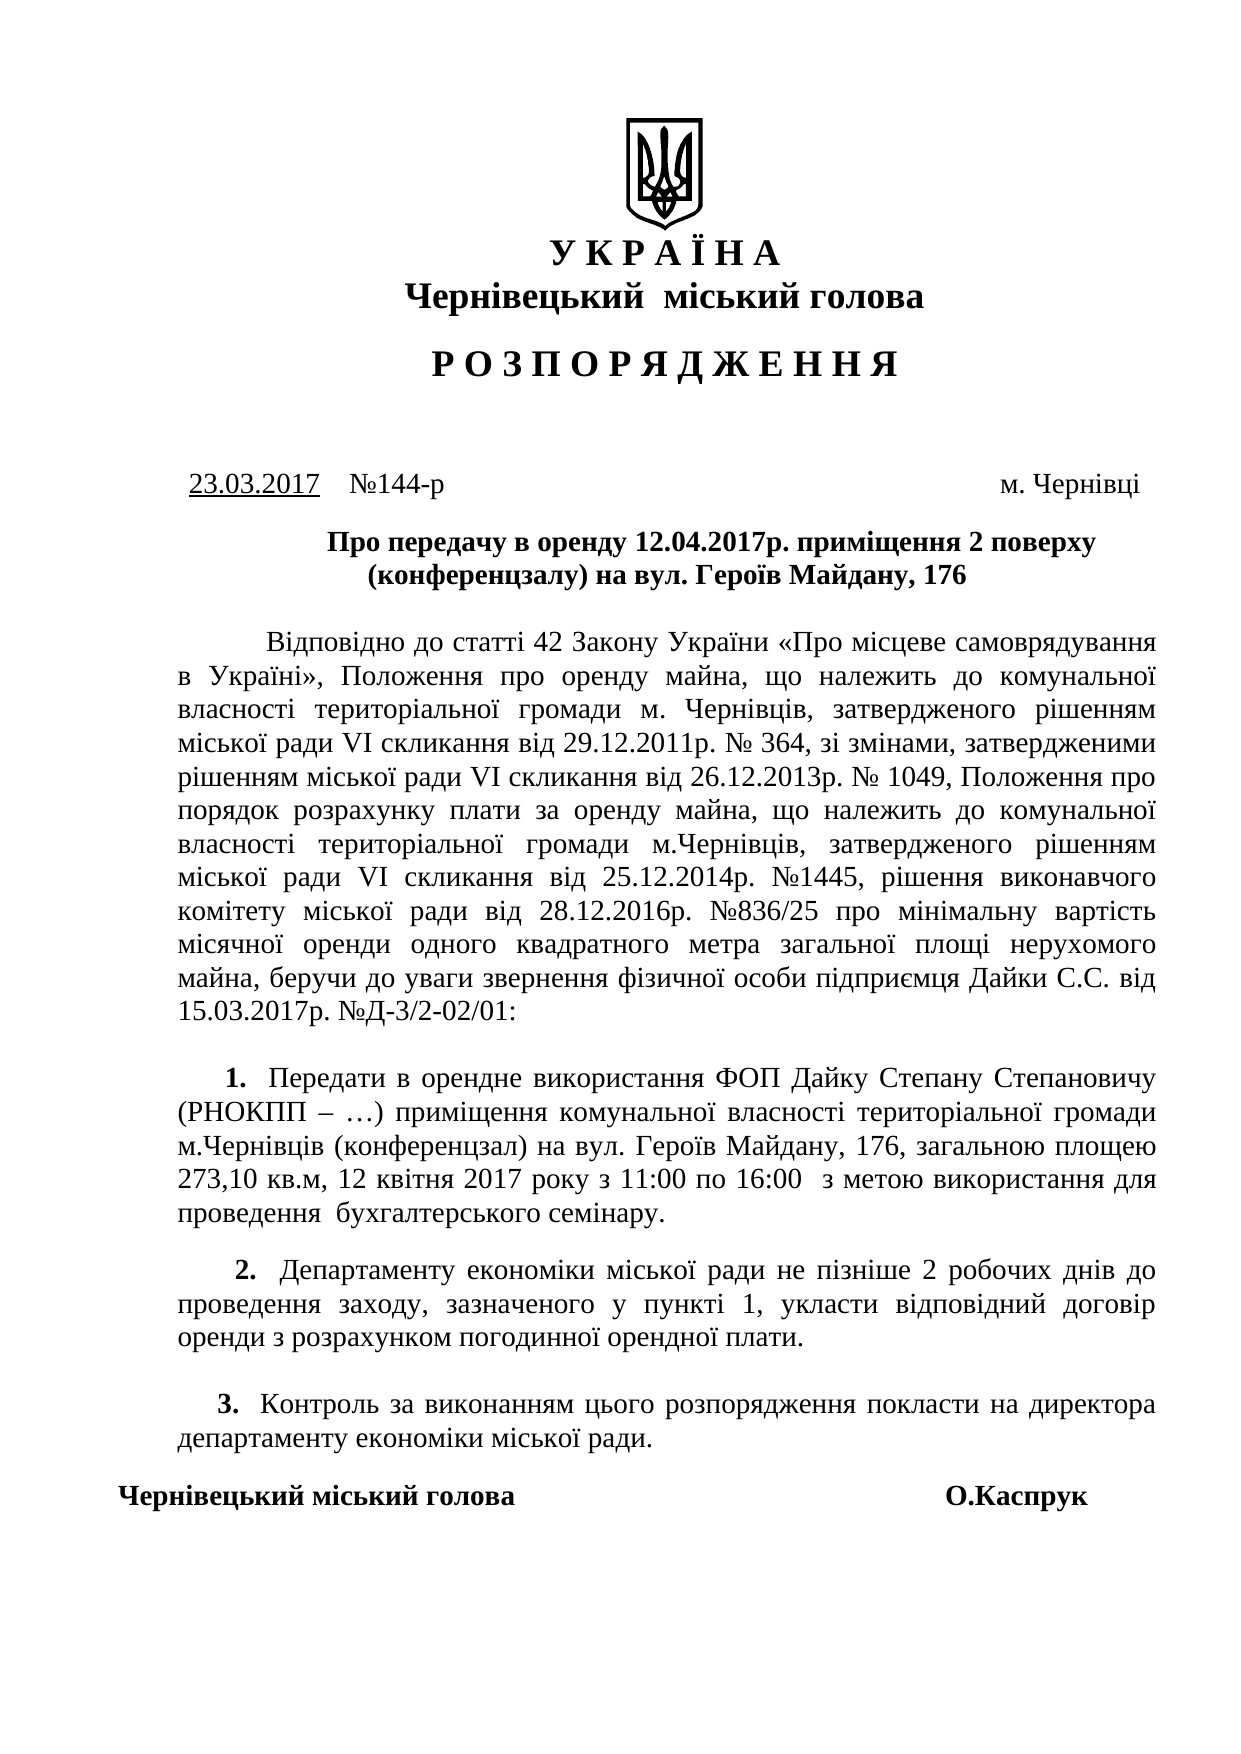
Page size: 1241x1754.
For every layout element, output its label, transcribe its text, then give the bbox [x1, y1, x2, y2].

table_header О.Каспрук [626, 1478, 1095, 1578]
text 2. Департаменту економіки міської ради не пізніше 2 робочих днів до проведення заходу, зазначеного у пункті 1, укласти відповідний договір оренди з розрахунком погодинної орендної плати. [177, 1252, 1157, 1353]
text У К Р А Ї Н А [177, 231, 1152, 274]
text 23.03.2017 №144-р м. Чернівці [177, 466, 1152, 500]
text 3. Контроль за виконанням цього розпорядження покласти на директора департаменту економіки міської ради. [177, 1386, 1157, 1453]
table_header Чернівецький міський голова [111, 1478, 626, 1578]
subtitle Р О З П О Р Я Д Ж Е Н Н Я [177, 341, 1152, 384]
text Чернівецький міський голова [177, 274, 1152, 317]
text Про передачу в оренду 12.04.2017р. приміщення 2 поверху (конференцзалу) на вул. Героїв Майдану, 176 [177, 524, 1157, 591]
text 1. Передати в орендне використання ФОП Дайку Степану Степановичу (РНОКПП – …) приміщення комунальної власності територіальної громади м.Чернівців (конференцзал) на вул. Героїв Майдану, 176, загальною площею 273,10 кв.м, 12 квітня 2017 року з 11:00 по 16:00 з метою використання для проведення бухгалтерського семінару. [177, 1061, 1157, 1228]
text Відповідно до статті 42 Закону України «Про місцеве самоврядування в Україні», Положення про оренду майна, що належить до комунальної власності територіальної громади м. Чернівців, затвердженого рішенням міської ради VI скликання від 29.12.2011р. № 364, зі змінами, затвердженими рішенням міської ради VI скликання від 26.12.2013р. № 1049, Положення про порядок розрахунку плати за оренду майна, що належить до комунальної власності територіальної громади м.Чернівців, затвердженого рішенням міської ради VI скликання від 25.12.2014р. №1445, рішення виконавчого комітету міської ради від 28.12.2016р. №836/25 про мінімальну вартість місячної оренди одного квадратного метра загальної площі нерухомого майна, беручи до уваги звернення фізичної особи підприємця Дайки С.С. від 15.03.2017р. №Д-3/2-02/01: [177, 624, 1157, 1027]
